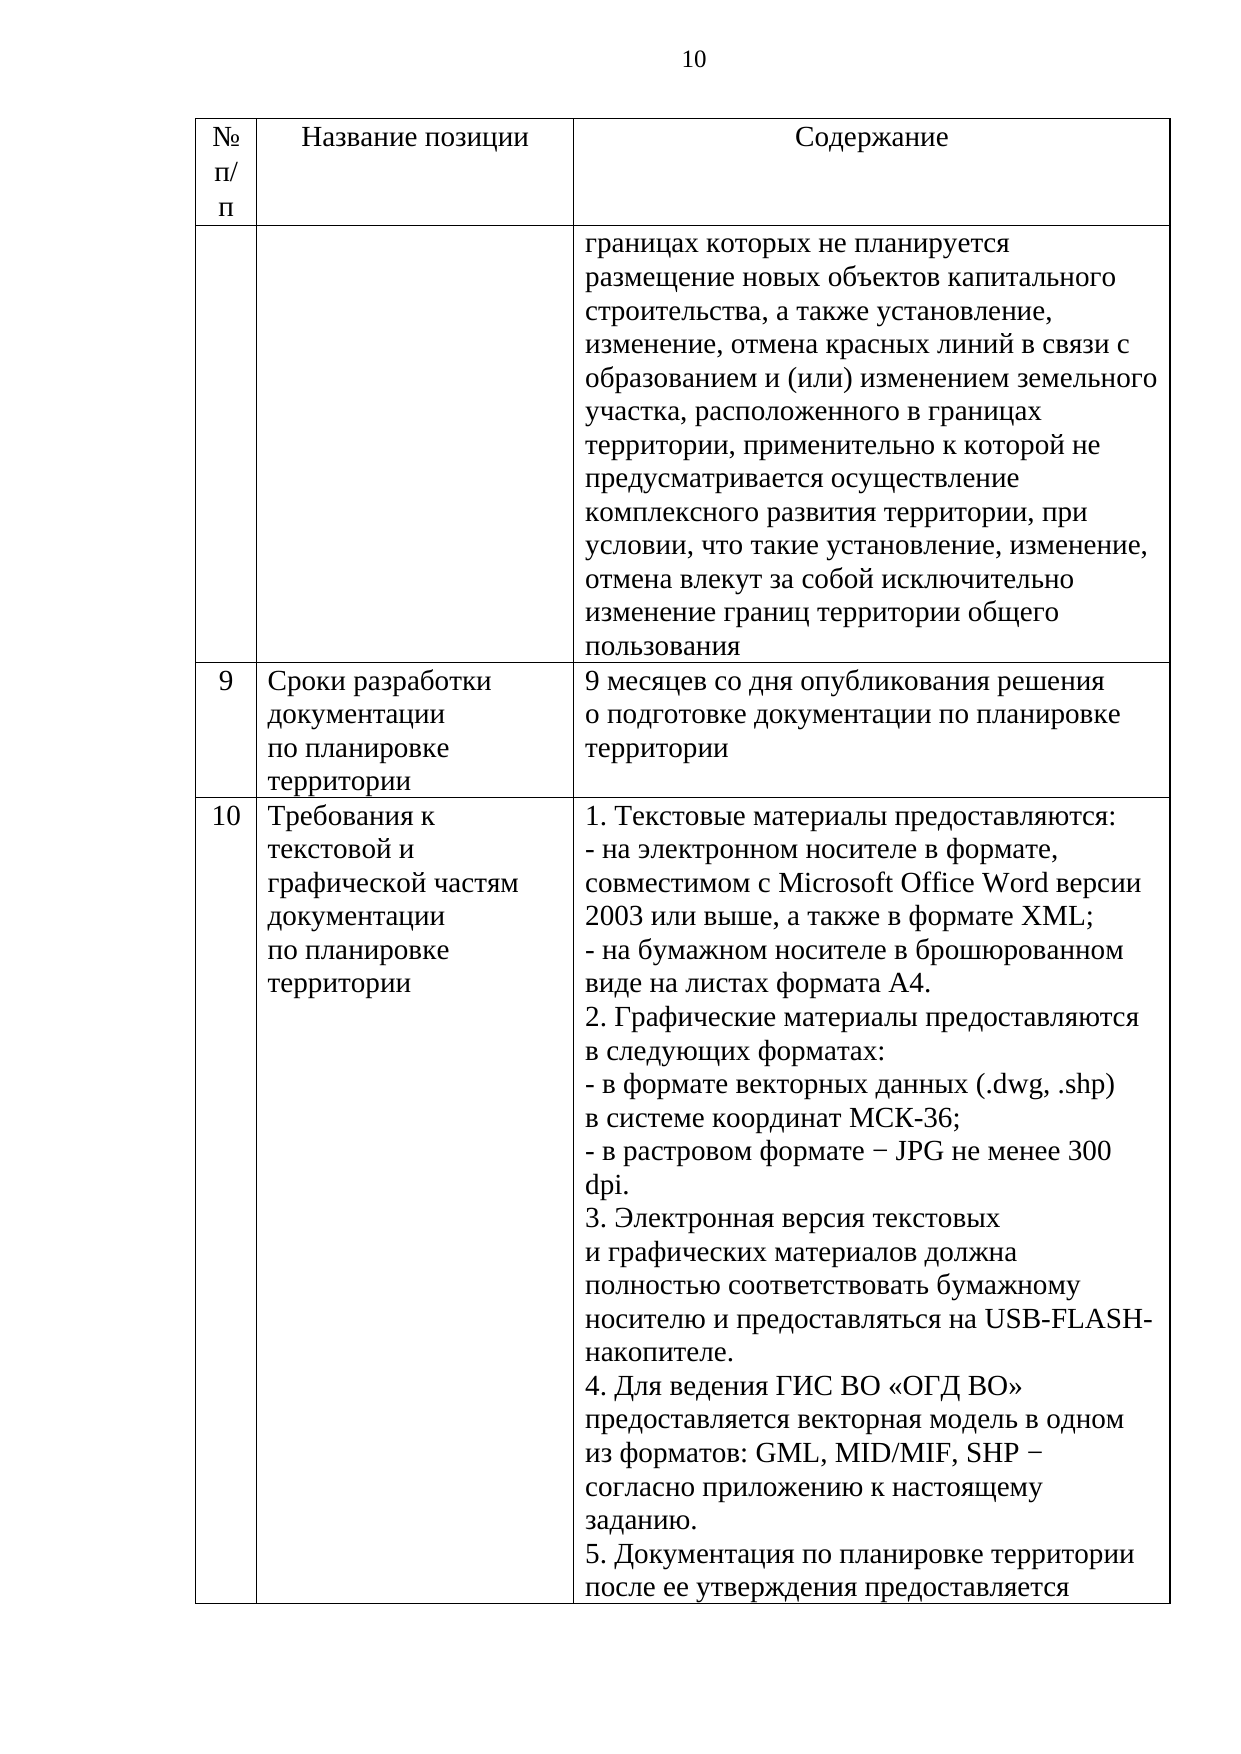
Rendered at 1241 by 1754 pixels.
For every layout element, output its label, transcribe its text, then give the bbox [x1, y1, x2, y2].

table_cell 10 [196, 798, 256, 1603]
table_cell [257, 226, 573, 662]
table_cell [574, 226, 1169, 662]
table_cell 9 месяцев со дня опубликования решения о подготовке документации по планировке территории [574, 663, 1169, 797]
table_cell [257, 798, 573, 1603]
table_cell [574, 798, 1169, 1603]
table_cell Сроки разработки документации по планировке территории [257, 663, 573, 797]
table_cell 9 [196, 663, 256, 797]
table_header Содержание [574, 119, 1169, 224]
table_header Название позиции [257, 119, 573, 224]
table_cell 8 [196, 226, 256, 662]
table_header № п/п [196, 119, 256, 224]
